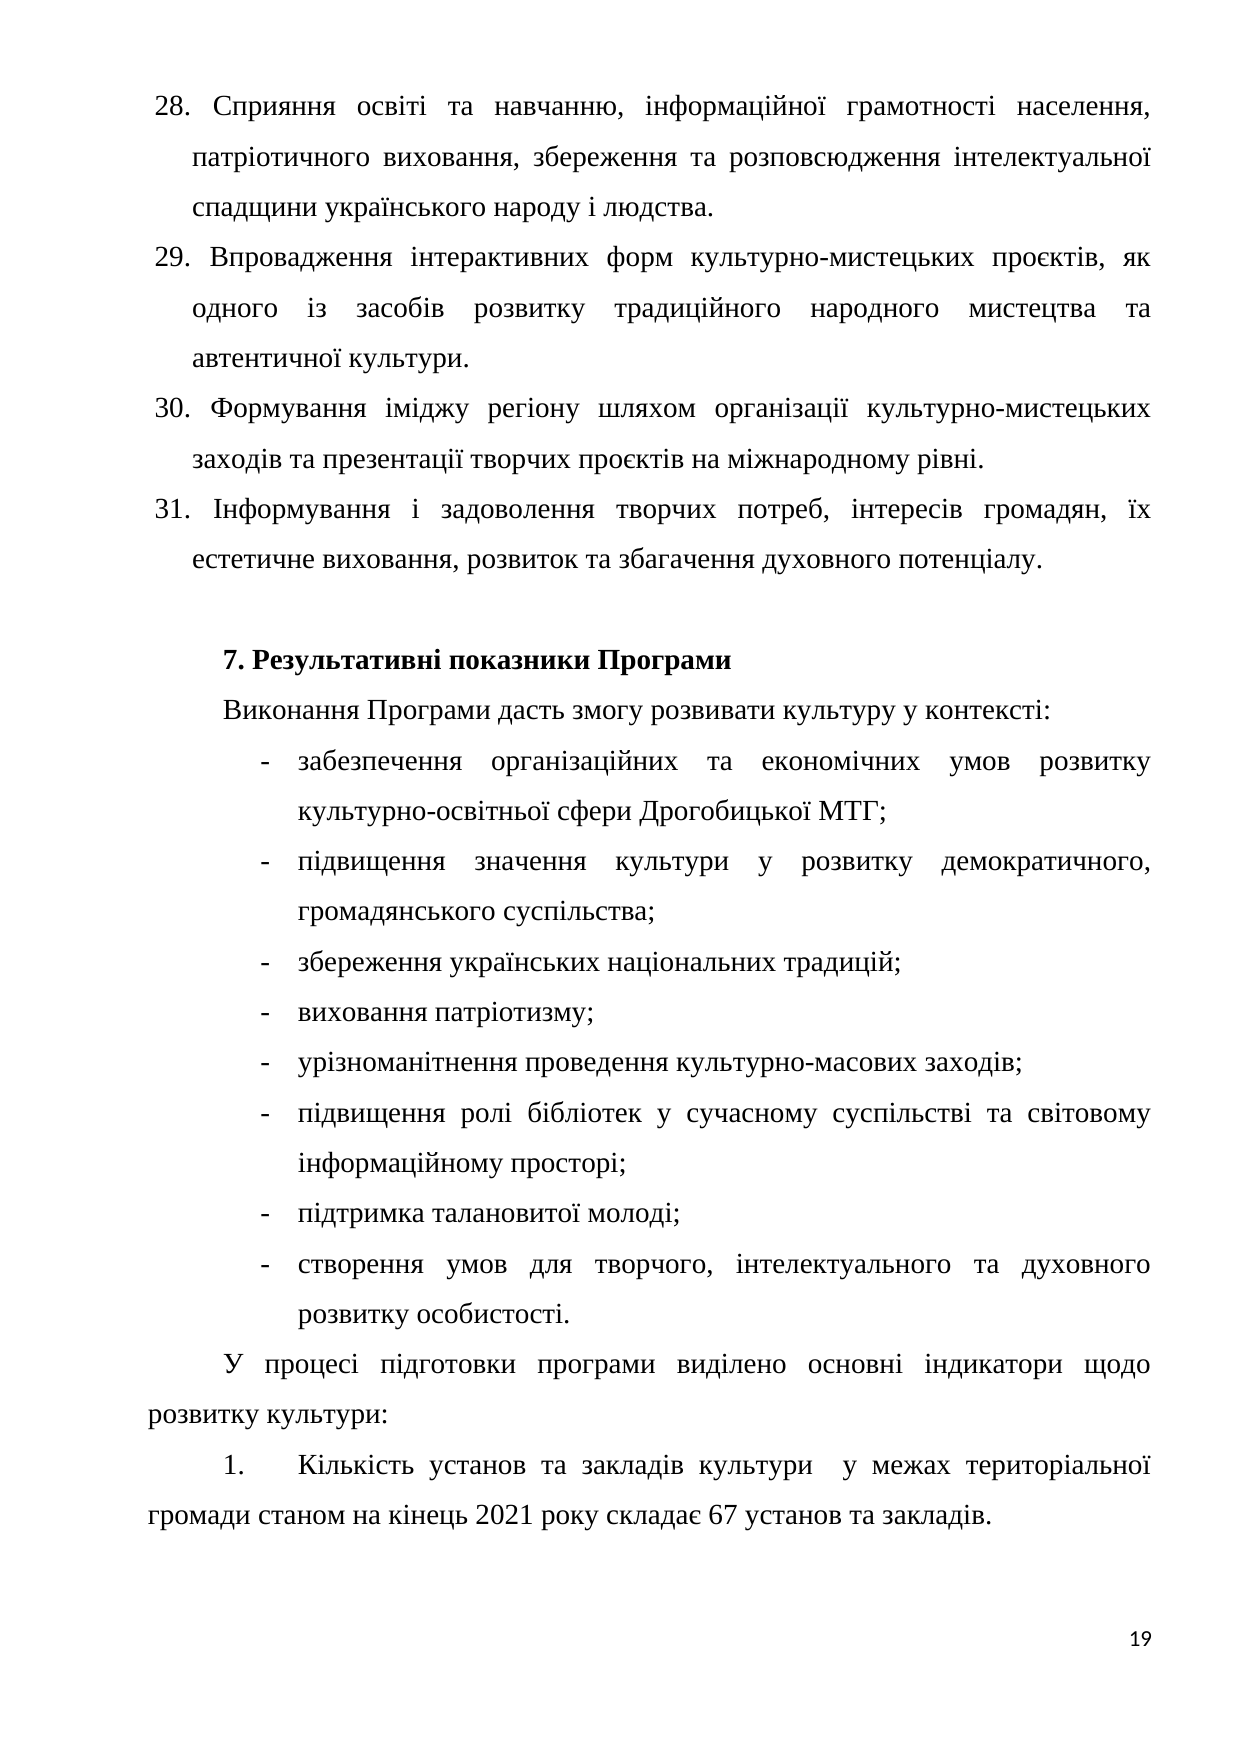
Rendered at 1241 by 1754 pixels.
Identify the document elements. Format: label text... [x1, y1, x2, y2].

list підтримка талановитої молоді; [260, 1195, 1152, 1229]
list Формування іміджу регіону шляхом організації культурно-мистецьких заходів та презентації творчих проєктів на міжнародному рівні. [154, 390, 1152, 474]
list підвищення ролі бібліотек у сучасному суспільстві та світовому інформаційному просторі; [260, 1095, 1152, 1179]
text 7. Результативні показники Програми [148, 642, 1152, 676]
list Сприяння освіті та навчанню, інформаційної грамотності населення, патріотичного виховання, збереження та розповсюдження інтелектуальної спадщини українського народу і людства. [154, 88, 1152, 223]
list урізноманітнення проведення культурно-масових заходів; [260, 1044, 1152, 1078]
list виховання патріотизму; [260, 994, 1152, 1028]
list підвищення значення культури у розвитку демократичного, громадянського суспільства; [260, 843, 1152, 927]
list створення умов для творчого, інтелектуального та духовного розвитку особистості. [260, 1246, 1152, 1329]
list Впровадження інтерактивних форм культурно-мистецьких проєктів, як одного із засобів розвитку традиційного народного мистецтва та автентичної культури. [154, 239, 1152, 374]
text Виконання Програми дасть змогу розвивати культуру у контексті: [148, 692, 1152, 726]
list збереження українських національних традицій; [260, 944, 1152, 977]
list забезпечення організаційних та економічних умов розвитку культурно-освітньої сфери Дрогобицької МТГ; [260, 743, 1152, 826]
list Інформування і задоволення творчих потреб, інтересів громадян, їх естетичне виховання, розвиток та збагачення духовного потенціалу. [154, 491, 1152, 575]
list Кількість установ та закладів культури у межах територіальної громади станом на кінець 2021 року складає 67 установ та закладів. [148, 1447, 1152, 1531]
text У процесі підготовки програми виділено основні індикатори щодо розвитку культури: [148, 1346, 1152, 1430]
